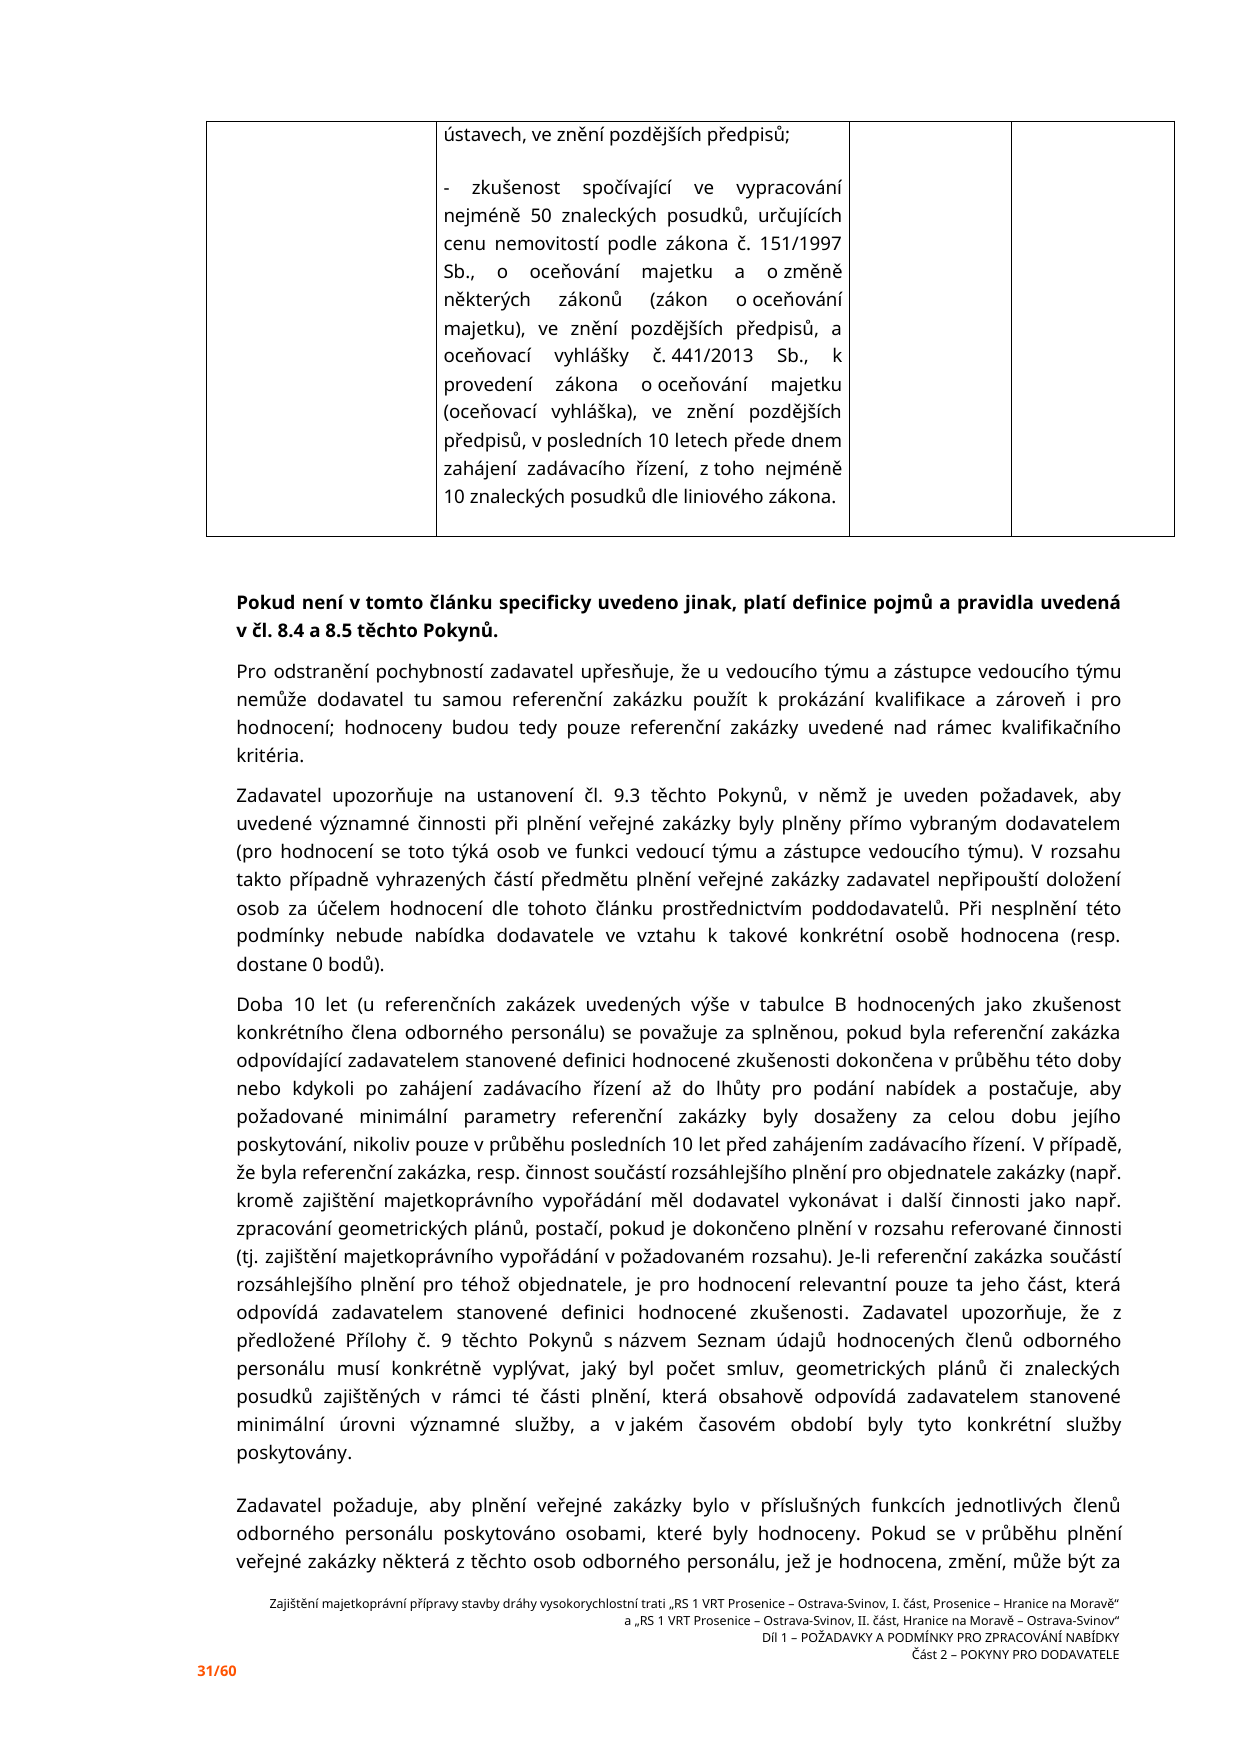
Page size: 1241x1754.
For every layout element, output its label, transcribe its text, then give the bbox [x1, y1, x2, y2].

list Zadavatel upozorňuje na ustanovení čl. 9.3 těchto Pokynů, v němž je uveden požadavek, aby uvedené významné činnosti při plnění veřejné zakázky byly plněny přímo vybraným dodavatelem (pro hodnocení se toto týká osob ve funkci vedoucí týmu a zástupce vedoucího týmu). V rozsahu takto případně vyhrazených částí předmětu plnění veřejné zakázky zadavatel nepřipouští doložení osob za účelem hodnocení dle tohoto článku prostřednictvím poddodavatelů. Při nesplnění této podmínky nebude nabídka dodavatele ve vztahu k takové konkrétní osobě hodnocena (resp. dostane 0 bodů). [236, 783, 1122, 976]
list Pokud není v tomto článku specificky uvedeno jinak, platí definice pojmů a pravidla uvedená v čl. 8.4 a 8.5 těchto Pokynů. [236, 589, 1122, 643]
list Pro odstranění pochybností zadavatel upřesňuje, že u vedoucího týmu a zástupce vedoucího týmu nemůže dodavatel tu samou referenční zakázku použít k prokázání kvalifikace a zároveň i pro hodnocení; hodnoceny budou tedy pouze referenční zakázky uvedené nad rámec kvalifikačního kritéria. [236, 658, 1122, 768]
text Doba 10 let (u referenčních zakázek uvedených výše v tabulce B hodnocených jako zkušenost konkrétního člena odborného personálu) se považuje za splněnou, pokud byla referenční zakázka odpovídající zadavatelem stanovené definici hodnocené zkušenosti dokončena v průběhu této doby nebo kdykoli po zahájení zadávacího řízení až do lhůty pro podání nabídek a postačuje, aby požadované minimální parametry referenční zakázky byly dosaženy za celou dobu jejího poskytování, nikoliv pouze v průběhu posledních 10 let před zahájením zadávacího řízení. V případě, že byla referenční zakázka, resp. činnost součástí rozsáhlejšího plnění pro objednatele zakázky (např. kromě zajištění majetkoprávního vypořádání měl dodavatel vykonávat i další činnosti jako např. zpracování geometrických plánů, postačí, pokud je dokončeno plnění v rozsahu referované činnosti (tj. zajištění majetkoprávního vypořádání v požadovaném rozsahu). Je-li referenční zakázka součástí rozsáhlejšího plnění pro téhož objednatele, je pro hodnocení relevantní pouze ta jeho část, která odpovídá zadavatelem stanovené definici hodnocené zkušenosti. Zadavatel upozorňuje, že z předložené Přílohy č. 9 těchto Pokynů s názvem Seznam údajů hodnocených členů odborného personálu musí konkrétně vyplývat, jaký byl počet smluv, geometrických plánů či znaleckých posudků zajištěných v rámci té části plnění, která obsahově odpovídá zadavatelem stanovené minimální úrovni významné služby, a v jakém časovém období byly tyto konkrétní služby poskytovány. [236, 991, 1122, 1465]
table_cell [850, 122, 1011, 536]
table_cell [207, 122, 436, 536]
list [236, 1493, 1122, 1574]
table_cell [437, 122, 849, 536]
table_cell 2 [1012, 122, 1174, 536]
